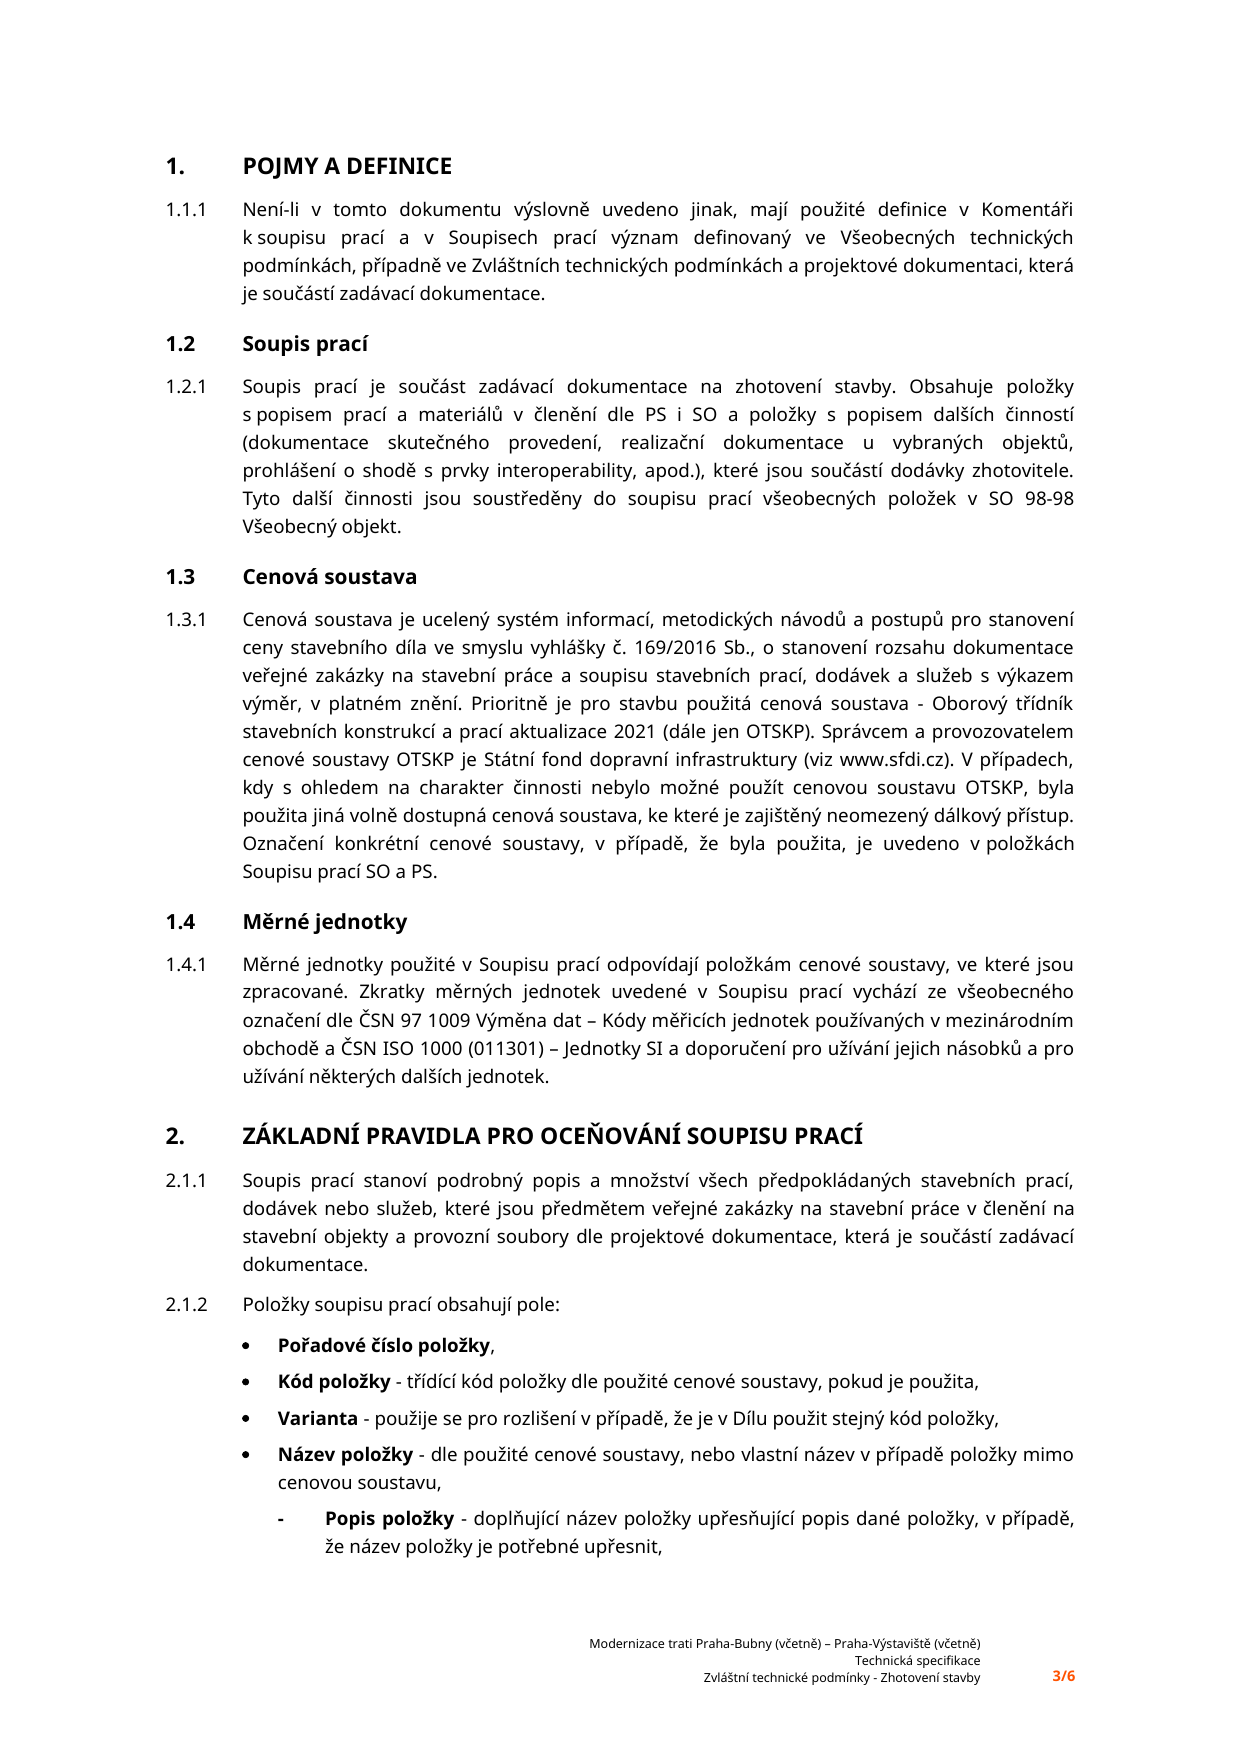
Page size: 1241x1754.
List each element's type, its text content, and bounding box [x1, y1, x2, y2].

list Pořadové číslo položky, [242, 1332, 1075, 1358]
text POJMY A DEFINICE [165, 150, 1075, 181]
text Měrné jednotky [165, 907, 1075, 936]
list Popis položky - doplňující název položky upřesňující popis dané položky, v případě, že název položky je potřebné upřesnit, [278, 1506, 1075, 1559]
list Název položky - dle použité cenové soustavy, nebo vlastní název v případě položky mimo cenovou soustavu, [242, 1441, 1075, 1495]
list Kód položky - třídící kód položky dle použité cenové soustavy, pokud je použita, [242, 1368, 1075, 1394]
text Položky soupisu prací obsahují pole: [165, 1292, 1075, 1317]
list Cenová soustava je ucelený systém informací, metodických návodů a postupů pro stanovení ceny stavebního díla ve smyslu vyhlášky č. 169/2016 Sb., o stanovení rozsahu dokumentace veřejné zakázky na stavební práce a soupisu stavebních prací, dodávek a služeb s výkazem výměr, v platném znění. Prioritně je pro stavbu použitá cenová soustava - Oborový třídník stavebních konstrukcí a prací aktualizace 2021 (dále jen OTSKP). Správcem a provozovatelem cenové soustavy OTSKP je Státní fond dopravní infrastruktury (viz www.sfdi.cz). V případech, kdy s ohledem na charakter činnosti nebylo možné použít cenovou soustavu OTSKP, byla použita jiná volně dostupná cenová soustava, ke které je zajištěný neomezený dálkový přístup. Označení konkrétní cenové soustavy, v případě, že byla použita, je uvedeno v položkách Soupisu prací SO a PS. [165, 606, 1075, 884]
text Soupis prací stanoví podrobný popis a množství všech předpokládaných stavebních prací, dodávek nebo služeb, které jsou předmětem veřejné zakázky na stavební práce v členění na stavební objekty a provozní soubory dle projektové dokumentace, která je součástí zadávací dokumentace. [165, 1167, 1075, 1277]
text Cenová soustava [165, 562, 1075, 591]
text Soupis prací je součást zadávací dokumentace na zhotovení stavby. Obsahuje položky s popisem prací a materiálů v členění dle PS i SO a položky s popisem dalších činností (dokumentace skutečného provedení, realizační dokumentace u vybraných objektů, prohlášení o shodě s prvky interoperability, apod.), které jsou součástí dodávky zhotovitele. Tyto další činnosti jsou soustředěny do soupisu prací všeobecných položek v SO 98-98 Všeobecný objekt. [165, 373, 1075, 539]
list Varianta - použije se pro rozlišení v případě, že je v Dílu použit stejný kód položky, [242, 1405, 1075, 1430]
text Měrné jednotky použité v Soupisu prací odpovídají položkám cenové soustavy, ve které jsou zpracované. Zkratky měrných jednotek uvedené v Soupisu prací vychází ze všeobecného označení dle ČSN 97 1009 Výměna dat – Kódy měřicích jednotek používaných v mezinárodním obchodě a ČSN ISO 1000 (011301) – Jednotky SI a doporučení pro užívání jejich násobků a pro užívání některých dalších jednotek. [165, 951, 1075, 1088]
text ZÁKLADNÍ PRAVIDLA PRO OCEŇOVÁNÍ SOUPISU PRACÍ [165, 1120, 1075, 1151]
text Soupis prací [165, 329, 1075, 358]
text Není-li v tomto dokumentu výslovně uvedeno jinak, mají použité definice v Komentáři k soupisu prací a v Soupisech prací význam definovaný ve Všeobecných technických podmínkách, případně ve Zvláštních technických podmínkách a projektové dokumentaci, která je součástí zadávací dokumentace. [165, 197, 1075, 306]
